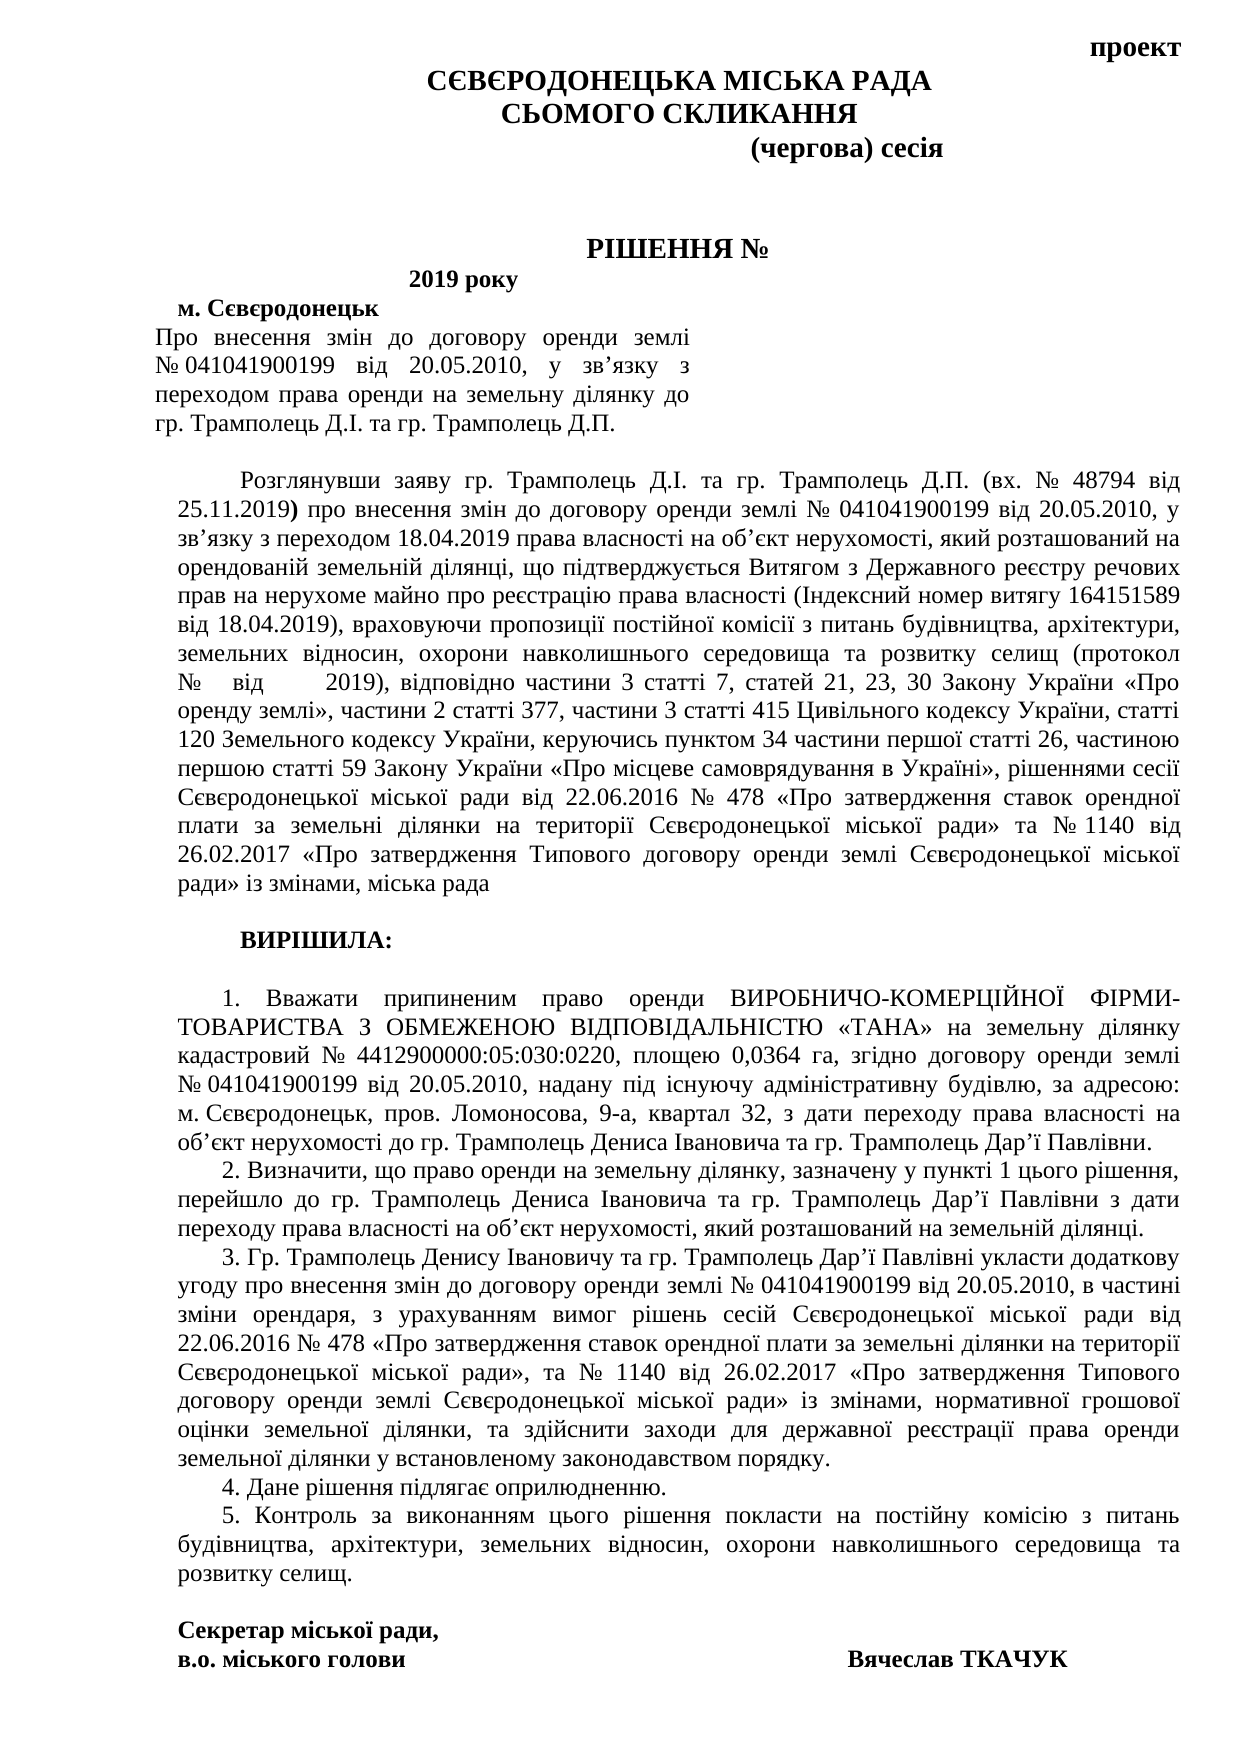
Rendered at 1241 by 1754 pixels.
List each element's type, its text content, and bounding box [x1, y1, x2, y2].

text СЄВЄРОДОНЕЦЬКА МІСЬКА РАДА [177, 63, 1181, 97]
text (чергова) сесія [177, 130, 1181, 164]
text Секретар міської ради, [177, 1616, 1181, 1644]
text 3. Гр. Трамполець Денису Івановичу та гр. Трамполець Дар’ї Павлівні укласти додаткову угоду про внесення змін до договору оренди землі № 041041900199 від 20.05.2010, в частині зміни орендаря, з урахуванням вимог рішень сесій Сєвєродонецької міської ради від 22.06.2016 № 478 «Про затвердження ставок орендної плати за земельні ділянки на території Сєвєродонецької міської ради», та № 1140 від 26.02.2017 «Про затвердження Типового договору оренди землі Сєвєродонецької міської ради» із змінами, нормативної грошової оцінки земельної ділянки, та здійснити заходи для державної реєстрації права оренди земельної ділянки у встановленому законодавством порядку. [177, 1242, 1181, 1472]
text проект [177, 29, 1181, 63]
text 1. Вважати припиненим право оренди ВИРОБНИЧО-КОМЕРЦІЙНОЇ ФІРМИ-ТОВАРИСТВА З ОБМЕЖЕНОЮ ВІДПОВІДАЛЬНІСТЮ «ТАНА» на земельну ділянку кадастровий № 4412900000:05:030:0220, площею 0,0364 га, згідно договору оренди землі № 041041900199 від 20.05.2010, надану під існуючу адміністративну будівлю, за адресою: м. Сєвєродонецьк, пров. Ломоносова, 9-а, квартал 32, з дати переходу права власності на об’єкт нерухомості до гр. Трамполець Дениса Івановича та гр. Трамполець Дар’ї Павлівни. [177, 983, 1181, 1156]
text 2. Визначити, що право оренди на земельну ділянку, зазначену у пункті 1 цього рішення, перейшло до гр. Трамполець Дениса Івановича та гр. Трамполець Дар’ї Павлівни з дати переходу права власності на об’єкт нерухомості, який розташований на земельній ділянці. [177, 1156, 1181, 1242]
text 5. Контроль за виконанням цього рішення покласти на постійну комісію з питань будівництва, архітектури, земельних відносин, охорони навколишнього середовища та розвитку селищ. [177, 1501, 1181, 1587]
text 4. Дане рішення підлягає оприлюдненню. [177, 1472, 1181, 1501]
text РІШЕННЯ № [177, 231, 1179, 264]
text СЬОМОГО СКЛИКАННЯ [177, 97, 1181, 130]
text м. Сєвєродонецьк [177, 293, 1181, 322]
text в.о. міського голови Вячеслав ТКАЧУК [177, 1644, 1181, 1673]
table_header Про внесення змін до договору оренди землі № 041041900199 від 20.05.2010, у зв’язку з переходом права оренди на земельну ділянку до гр. Трамполець Д.І. та гр. Трамполець Д.П. [155, 322, 701, 437]
text 2019 року [408, 264, 1181, 293]
text Розглянувши заяву гр. Трамполець Д.І. та гр. Трамполець Д.П. (вх. № 48794 від 25.11.2019) про внесення змін до договору оренди землі № 041041900199 від 20.05.2010, у зв’язку з переходом 18.04.2019 права власності на об’єкт нерухомості, який розташований на орендованій земельній ділянці, що підтверджується Витягом з Державного реєстру речових прав на нерухоме майно про реєстрацію права власності (Індексний номер витягу 164151589 від 18.04.2019), враховуючи пропозиції постійної комісії з питань будівництва, архітектури, земельних відносин, охорони навколишнього середовища та розвитку селищ (протокол № від 2019), відповідно частини 3 статті 7, статей 21, 23, 30 Закону України «Про оренду землі», частини 2 статті 377, частини 3 статті 415 Цивільного кодексу України, статті 120 Земельного кодексу України, керуючись пунктом 34 частини першої статті 26, частиною першою статті 59 Закону України «Про місцеве самоврядування в Україні», рішеннями сесії Сєвєродонецької міської ради від 22.06.2016 № 478 «Про затвердження ставок орендної плати за земельні ділянки на території Сєвєродонецької міської ради» та № 1140 від 26.02.2017 «Про затвердження Типового договору оренди землі Сєвєродонецької міської ради» із змінами, міська рада [177, 466, 1181, 897]
text ВИРІШИЛА: [177, 926, 1181, 954]
